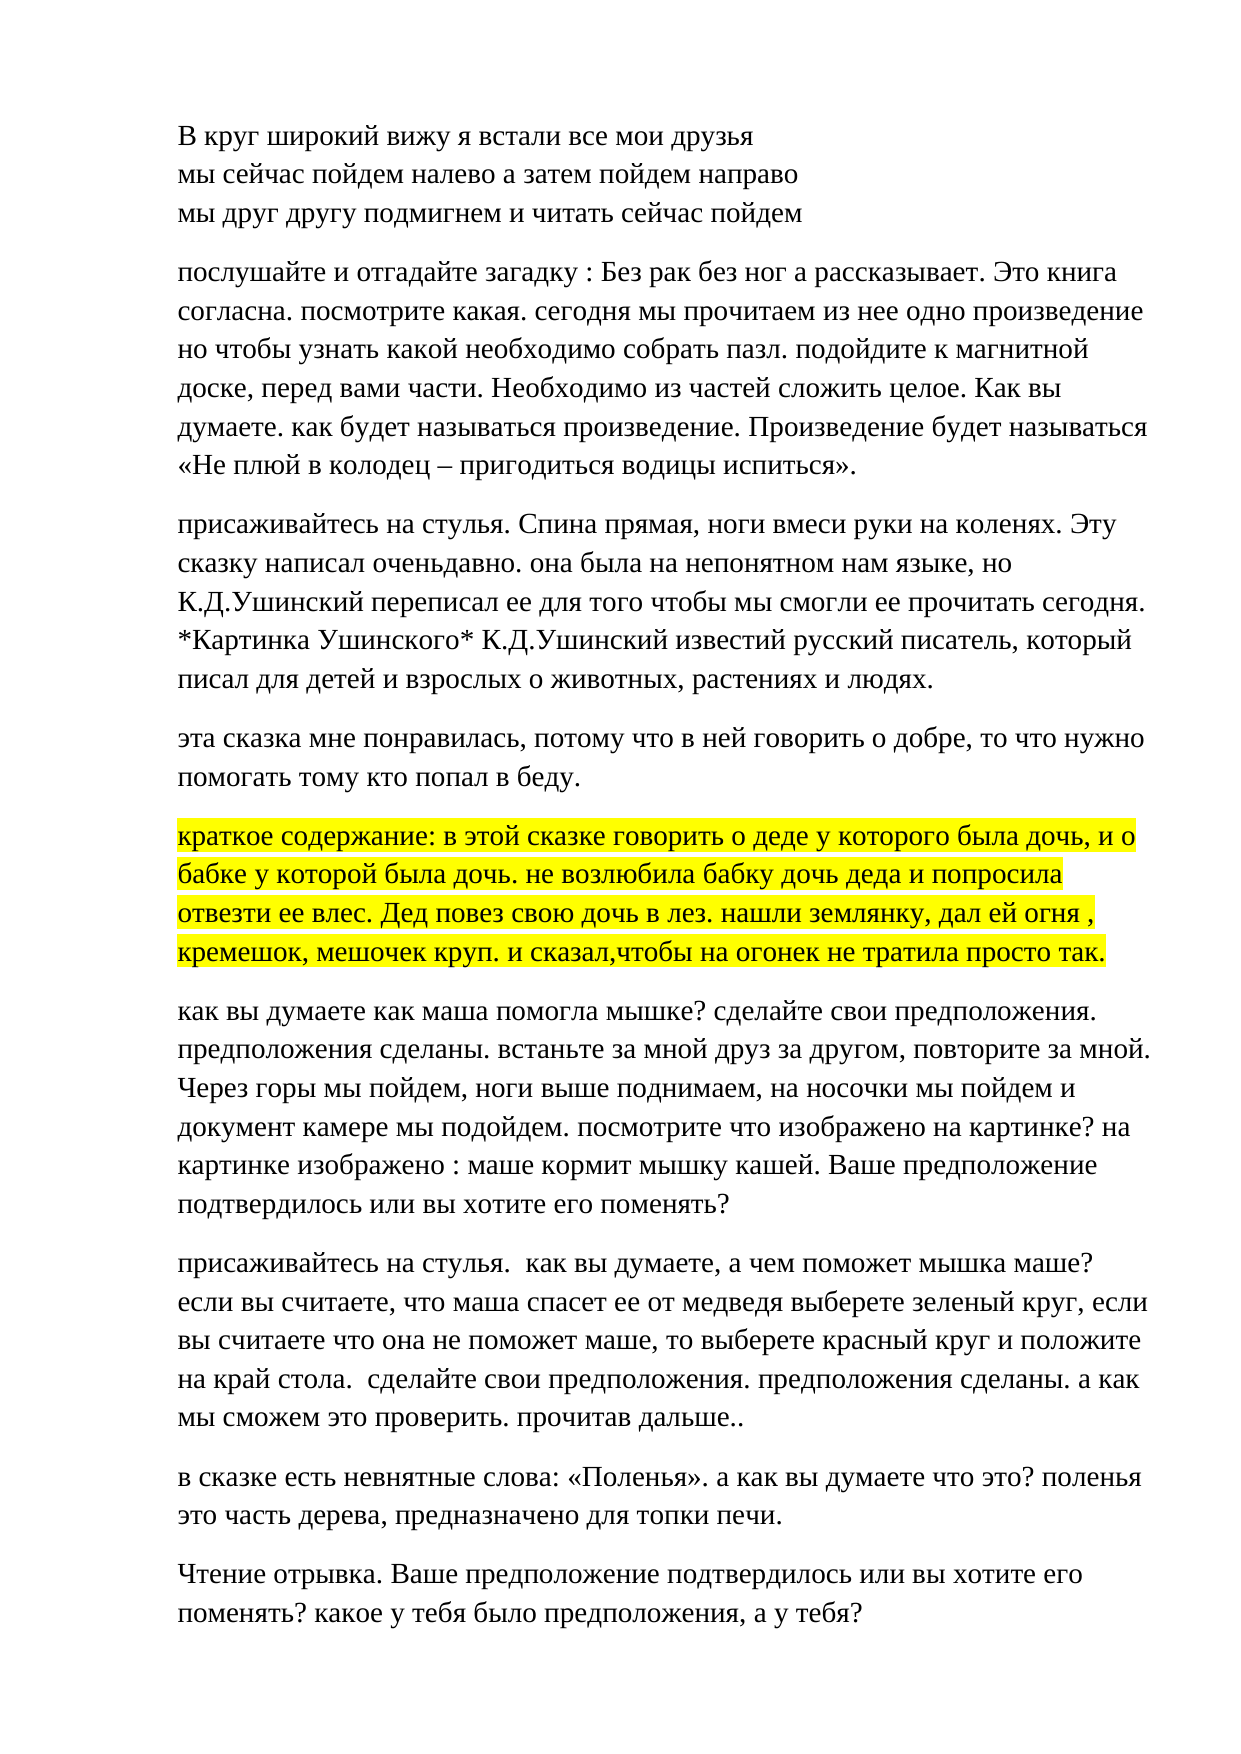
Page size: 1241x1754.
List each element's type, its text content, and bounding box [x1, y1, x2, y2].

text краткое содержание: в этой сказке говорить о деде у которого была дочь, и о бабке у которой была дочь. не возлюбила бабку дочь деда и попросила отвезти ее влес. Дед повез свою дочь в лез. нашли землянку, дал ей огня , кремешок, мешочек круп. и сказал,чтобы на огонек не тратила просто так. [177, 818, 1152, 967]
text Чтение отрывка. Ваше предположение подтвердилось или вы хотите его поменять? какое у тебя было предположения, а у тебя? [177, 1557, 1152, 1629]
text эта сказка мне понравилась, потому что в ней говорить о добре, то что нужно помогать тому кто попал в беду. [177, 720, 1152, 792]
text в сказке есть невнятные слова: «Поленья». а как вы думаете что это? поленья это часть дерева, предназначено для топки печи. [177, 1459, 1152, 1531]
text присаживайтесь на стулья. Спина прямая, ноги вмеси руки на коленях. Эту сказку написал оченьдавно. она была на непонятном нам языке, но К.Д.Ушинский переписал ее для того чтобы мы смогли ее прочитать сегодня. *Картинка Ушинского* К.Д.Ушинский известий русский писатель, который писал для детей и взрослых о животных, растениях и людях. [177, 507, 1152, 694]
text как вы думаете как маша помогла мышке? сделайте свои предположения. предположения сделаны. встаньте за мной друз за другом, повторите за мной. Через горы мы пойдем, ноги выше поднимаем, на носочки мы пойдем и документ камере мы подойдем. посмотрите что изображено на картинке? на картинке изображено : маше кормит мышку кашей. Ваше предположение подтвердилось или вы хотите его поменять? [177, 993, 1152, 1219]
text присаживайтесь на стулья. как вы думаете, а чем поможет мышка маше? если вы считаете, что маша спасет ее от медведя выберете зеленый круг, если вы считаете что она не поможет маше, то выберете красный круг и положите на край стола. сделайте свои предположения. предположения сделаны. а как мы сможем это проверить. прочитав дальше.. [177, 1245, 1152, 1433]
text В круг широкий вижу я встали все мои друзья мы сейчас пойдем налево а затем пойдем направо мы друг другу подмигнем и читать сейчас пойдем [177, 118, 1152, 229]
text послушайте и отгадайте загадку : Без рак без ног а рассказывает. Это книга согласна. посмотрите какая. сегодня мы прочитаем из нее одно произведение но чтобы узнать какой необходимо собрать пазл. подойдите к магнитной доске, перед вами части. Необходимо из частей сложить целое. Как вы думаете. как будет называться произведение. Произведение будет называться «Не плюй в колодец – пригодиться водицы испиться». [177, 254, 1152, 481]
